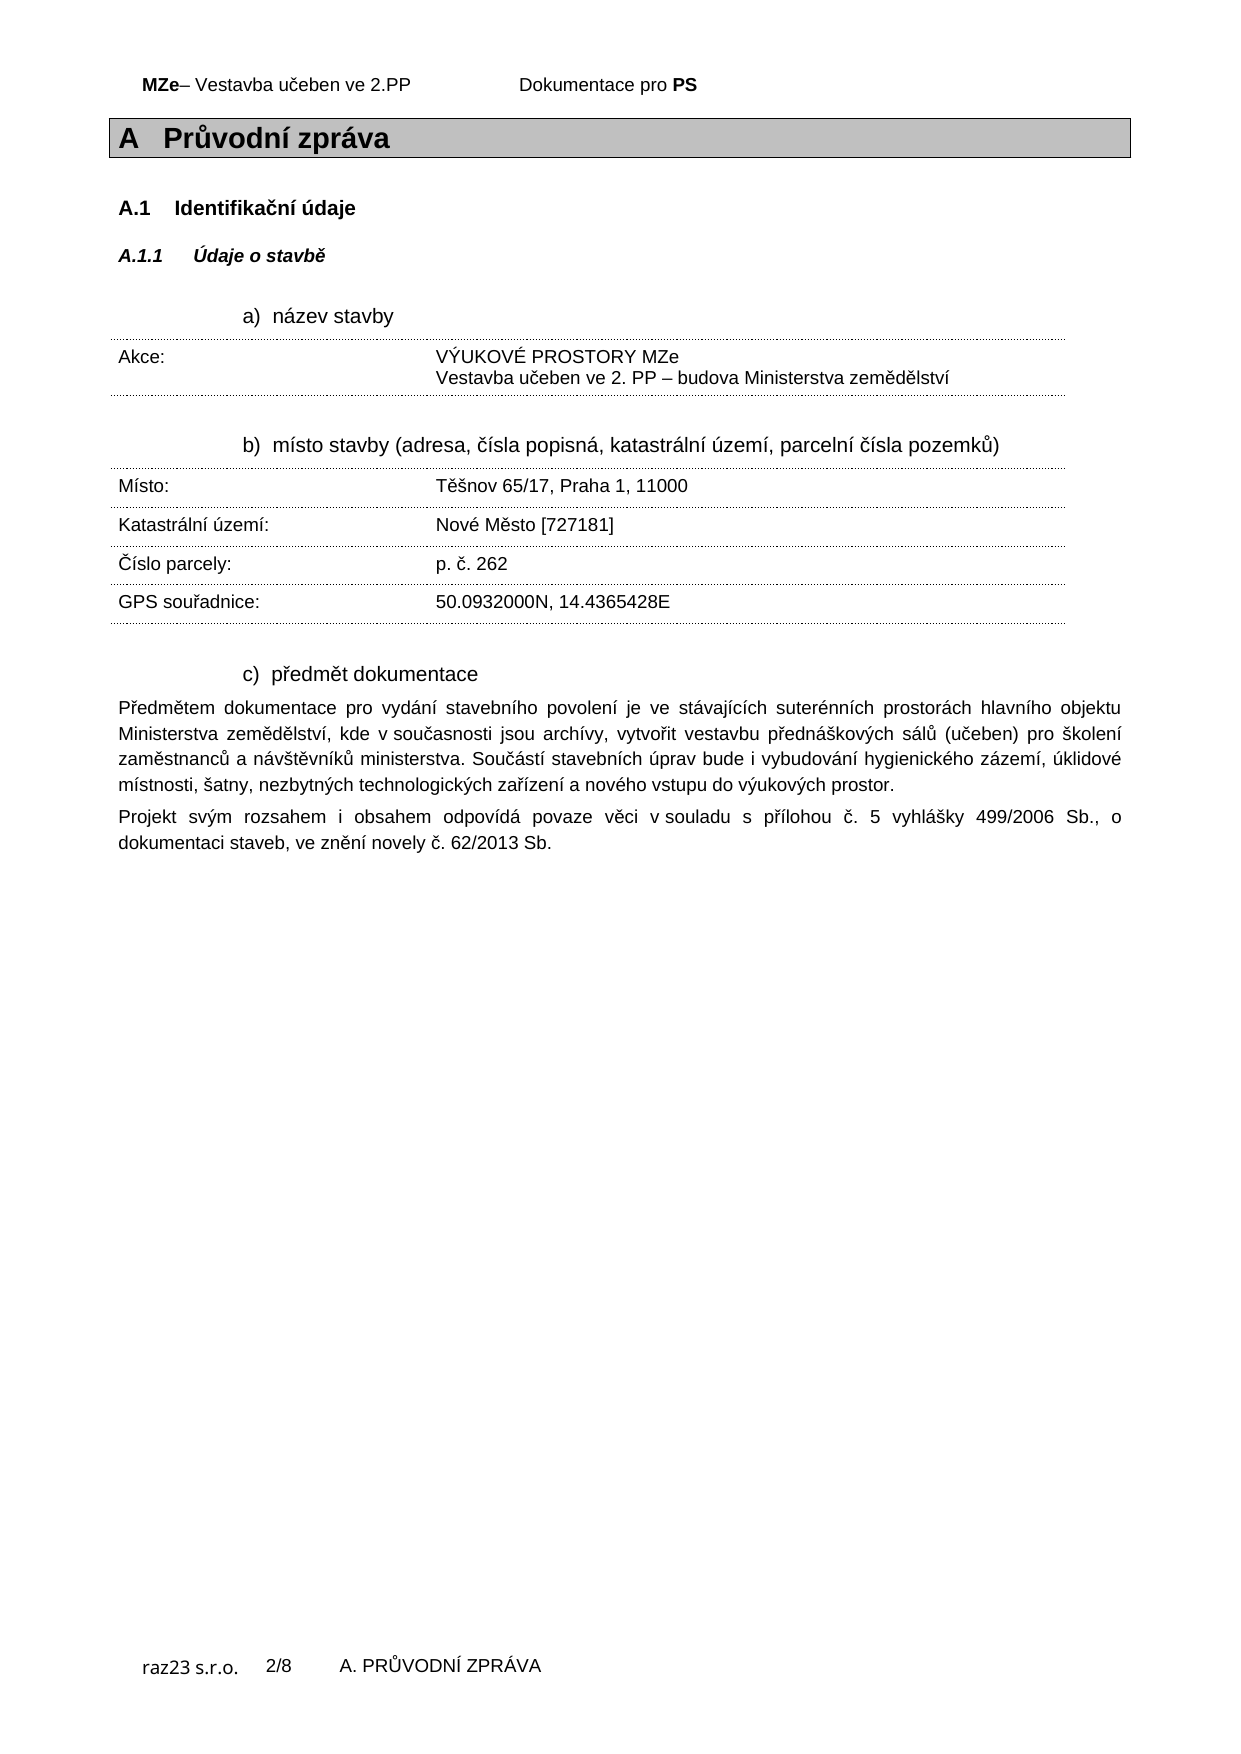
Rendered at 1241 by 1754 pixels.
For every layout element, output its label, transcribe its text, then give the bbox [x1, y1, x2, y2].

subtitle název stavby [224, 303, 1122, 327]
table_cell Katastrální území: [111, 507, 428, 546]
table_cell GPS souřadnice: [111, 584, 428, 623]
table_header Akce: [111, 339, 428, 394]
table_cell 50.0932000N, 14.4365428E [428, 584, 1066, 623]
subtitle Údaje o stavbě [118, 244, 1122, 266]
subtitle Identifikační údaje [118, 195, 1122, 219]
subtitle předmět dokumentace [224, 662, 1122, 686]
text Předmětem dokumentace pro vydání stavebního povolení je ve stávajících suterénních prostorách hlavního objektu Ministerstva zemědělství, kde v současnosti jsou archívy, vytvořit vestavbu přednáškových sálů (učeben) pro školení zaměstnanců a návštěvníků ministerstva. Součástí stavebních úprav bude i vybudování hygienického zázemí, úklidové místnosti, šatny, nezbytných technologických zařízení a nového vstupu do výukových prostor. [118, 697, 1122, 796]
table_cell p. č. 262 [428, 546, 1066, 584]
subtitle Průvodní zpráva [110, 119, 1130, 157]
subtitle místo stavby (adresa, čísla popisná, katastrální území, parcelní čísla pozemků) [224, 433, 1122, 457]
table_header Místo: [111, 468, 428, 507]
table_cell Nové Město [727181] [428, 507, 1066, 546]
text Projekt svým rozsahem i obsahem odpovídá povaze věci v souladu s přílohou č. 5 vyhlášky 499/2006 Sb., o dokumentaci staveb, ve znění novely č. 62/2013 Sb. [118, 806, 1122, 853]
table_header Těšnov 65/17, Praha 1, 11000 [428, 468, 1066, 507]
table_cell Číslo parcely: [111, 546, 428, 584]
table_header VÝUKOVÉ PROSTORY MZe Vestavba učeben ve 2. PP – budova Ministerstva zemědělství [428, 339, 1066, 394]
